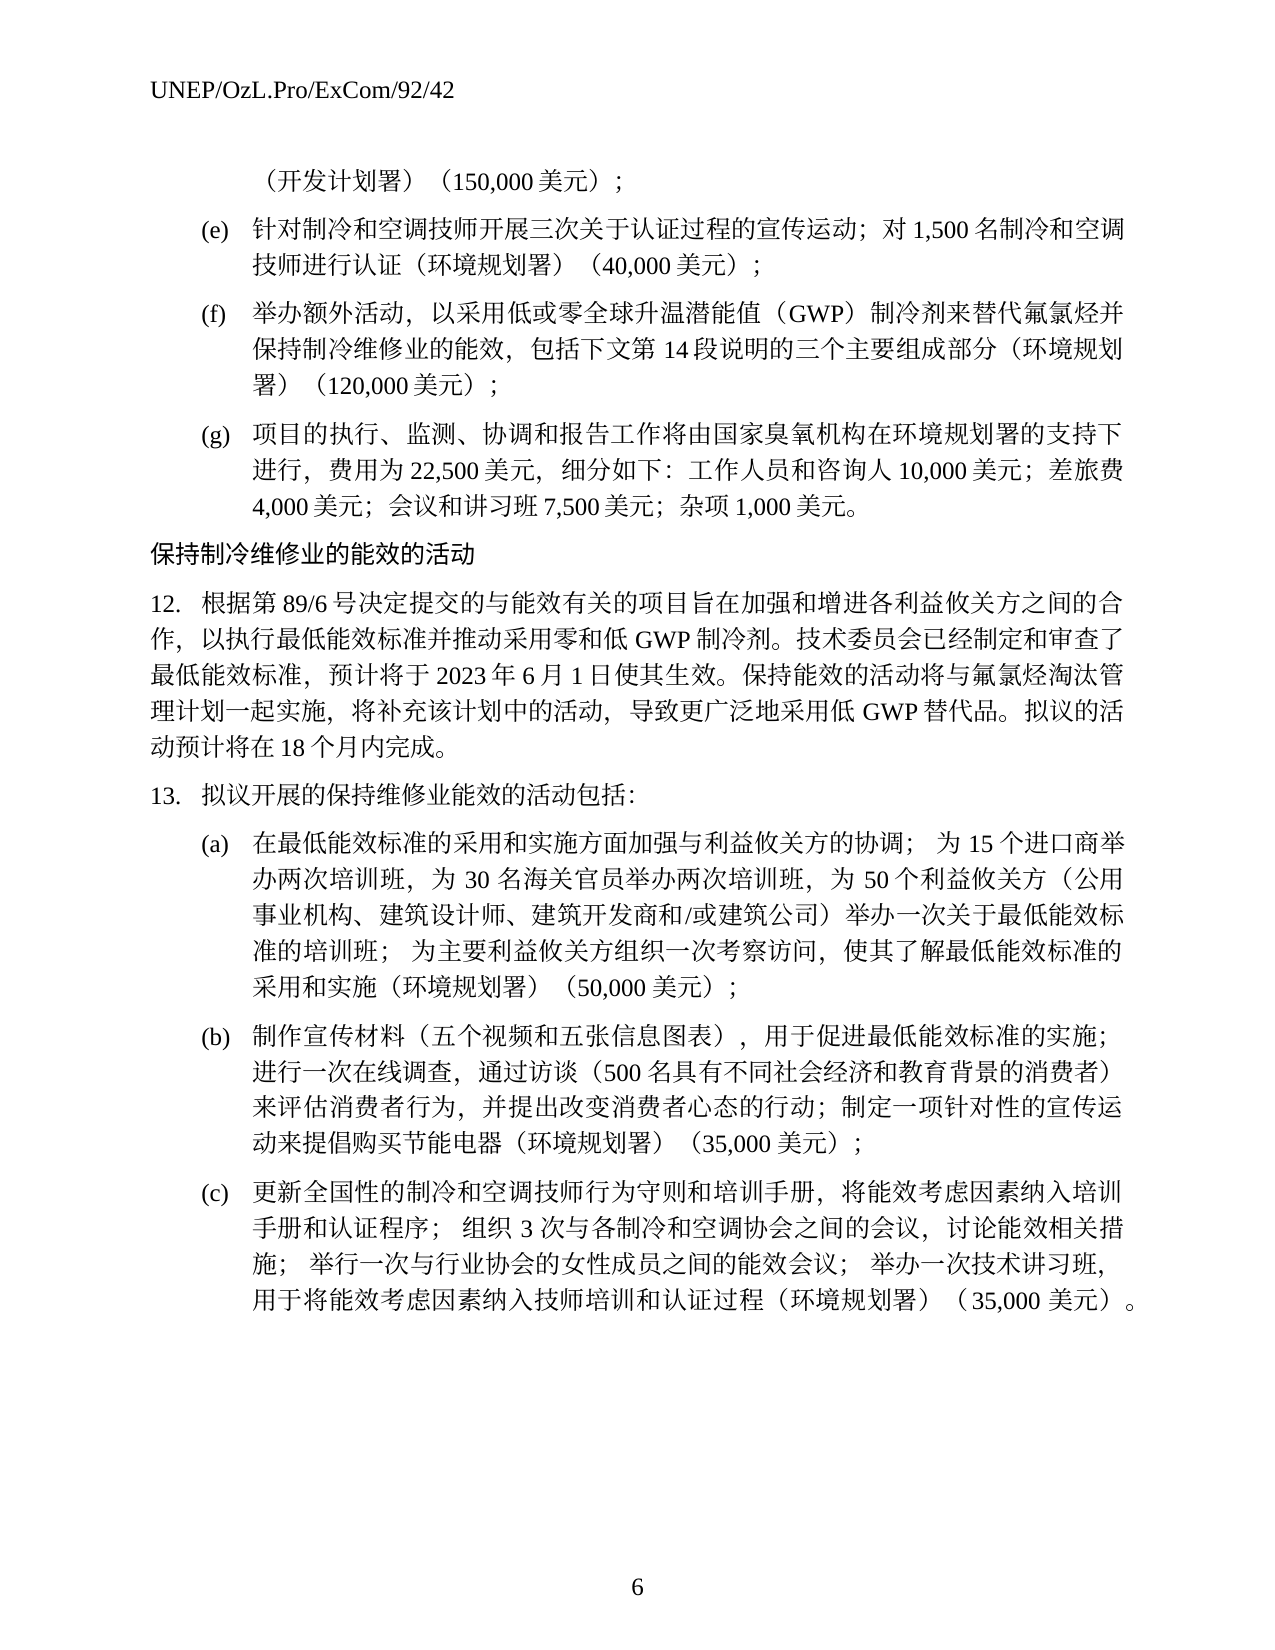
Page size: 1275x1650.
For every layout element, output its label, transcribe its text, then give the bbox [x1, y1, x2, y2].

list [201, 161, 1125, 197]
list 根据第89/6号决定提交的与能效有关的项目旨在加强和增进各利益攸关方之间的合作，以执行最低能效标准并推动采用零和低GWP制冷剂。技术委员会已经制定和审查了最低能效标准，预计将于2023年6月1日使其生效。保持能效的活动将与氟氯烃淘汰管理计划一起实施，将补充该计划中的活动，导致更广泛地采用低GWP替代品。拟议的活动预计将在18个月内完成。 [150, 583, 1125, 763]
list 项目的执行、监测、协调和报告工作将由国家臭氧机构在环境规划署的支持下进行，费用为22,500美元，细分如下：工作人员和咨询人10,000美元；差旅费4,000美元；会议和讲习班7,500美元；杂项1,000美元。 [201, 414, 1125, 522]
list 举办额外活动，以采用低或零全球升温潜能值（GWP）制冷剂来替代氟氯烃并保持制冷维修业的能效，包括下文第14段说明的三个主要组成部分（环境规划署）（120,000美元）； [201, 294, 1125, 402]
list 针对制冷和空调技师开展三次关于认证过程的宣传运动；对1,500名制冷和空调技师进行认证（环境规划署）（40,000美元）； [201, 210, 1125, 282]
text 保持制冷维修业的能效的活动 [150, 535, 1125, 571]
list 在最低能效标准的采用和实施方面加强与利益攸关方的协调； 为 15 个进口商举办两次培训班，为 30 名海关官员举办两次培训班，为 50个利益攸关方（公用事业机构、建筑设计师、建筑开发商和/或建筑公司）举办一次关于最低能效标准的培训班； 为主要利益攸关方组织一次考察访问，使其了解最低能效标准的采用和实施（环境规划署）（50,000 美元）； [201, 824, 1125, 1004]
list 更新全国性的制冷和空调技师行为守则和培训手册，将能效考虑因素纳入培训手册和认证程序； 组织 3 次与各制冷和空调协会之间的会议，讨论能效相关措施； 举行一次与行业协会的女性成员之间的能效会议； 举办一次技术讲习班，用于将能效考虑因素纳入技师培训和认证过程（环境规划署）（35,000 美元）。 [201, 1172, 1125, 1345]
list 拟议开展的保持维修业能效的活动包括： [150, 776, 1125, 812]
list 制作宣传材料（五个视频和五张信息图表），用于促进最低能效标准的实施； 进行一次在线调查，通过访谈（500 名具有不同社会经济和教育背景的消费者）来评估消费者行为，并提出改变消费者心态的行动；制定一项针对性的宣传运动来提倡购买节能电器（环境规划署）（35,000 美元）； [201, 1016, 1125, 1160]
